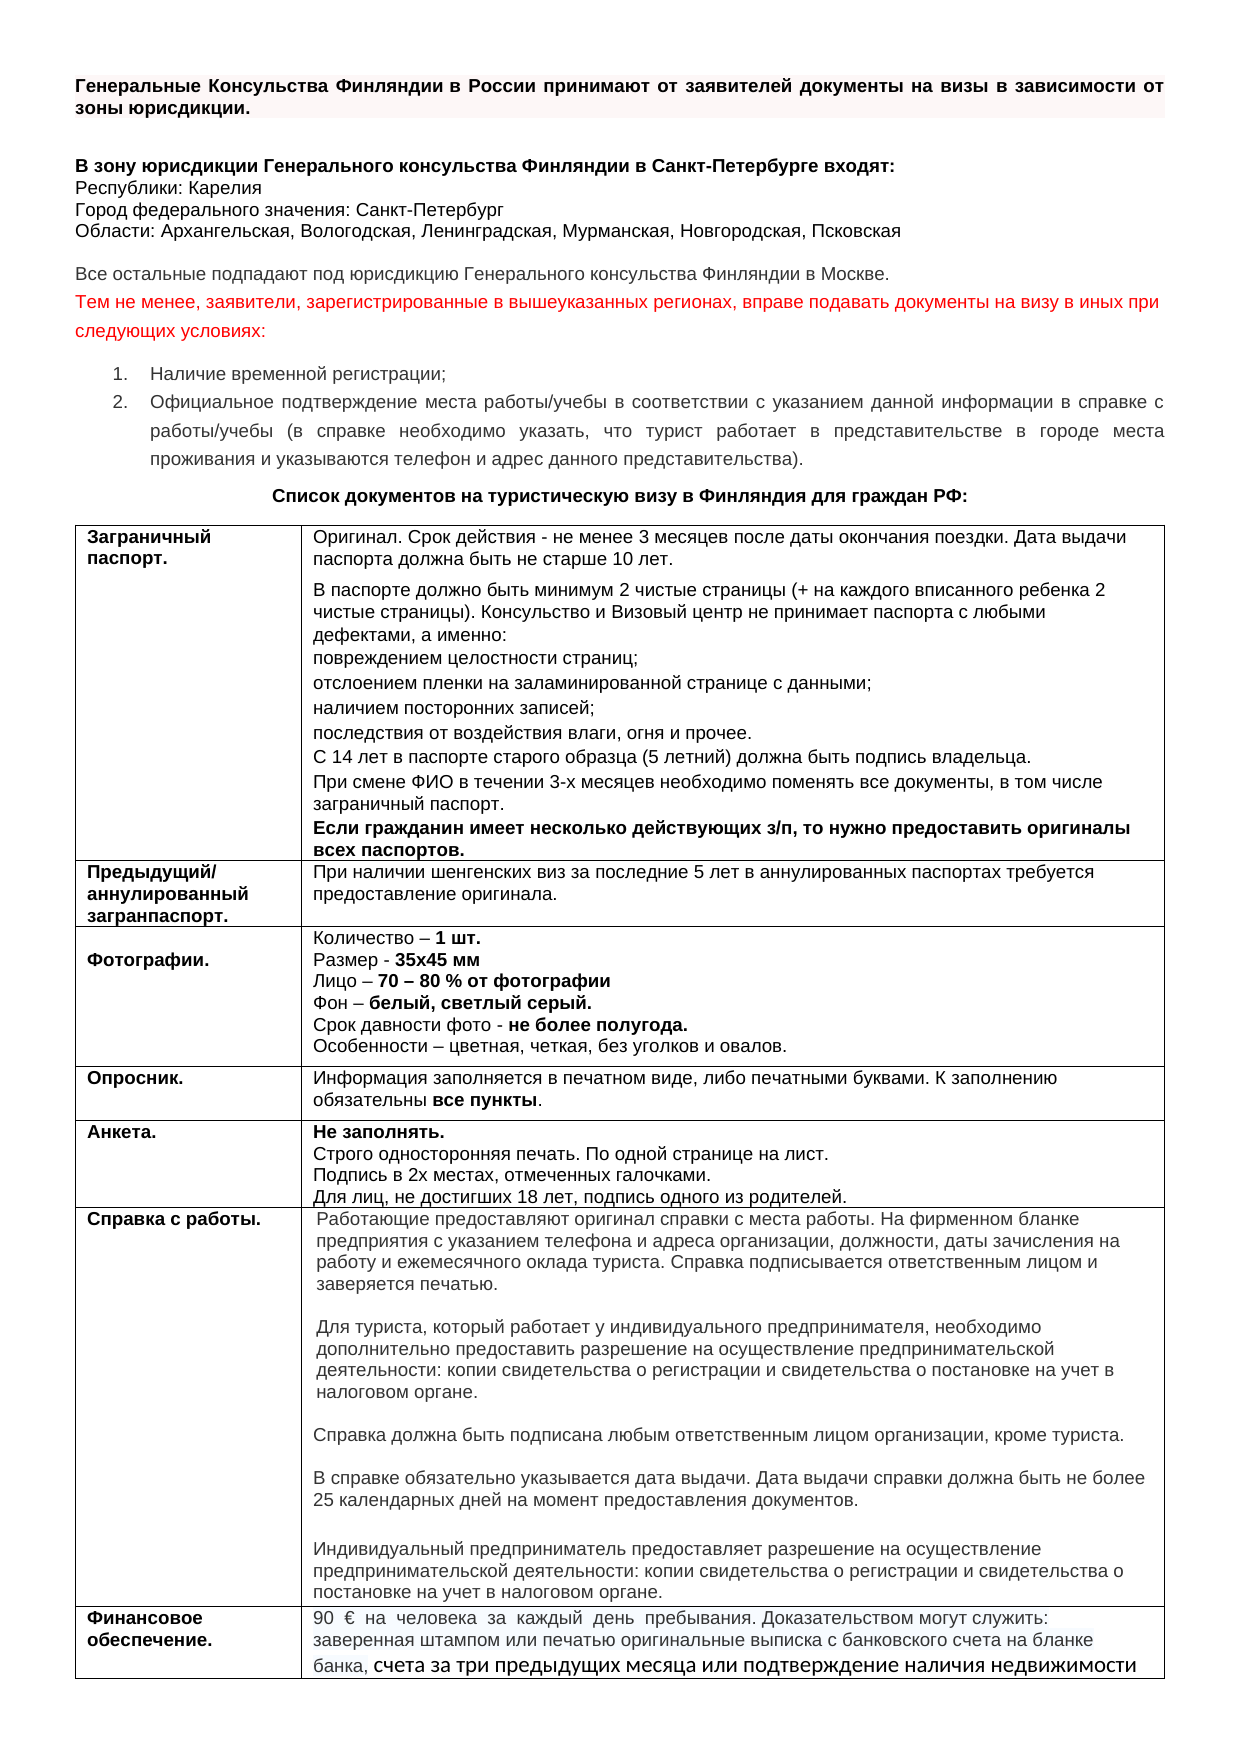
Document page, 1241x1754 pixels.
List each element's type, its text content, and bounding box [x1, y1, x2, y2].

text Области: Архангельская, Вологодская, Ленинградская, Мурманская, Новгородская, Псковская [75, 220, 1165, 242]
table_cell При наличии шенгенских виз за последние 5 лет в аннулированных паспортах требуется предоставление оригинала. [302, 861, 1164, 926]
text Республики: Карелия [75, 177, 1165, 198]
table_cell Опросник. [76, 1067, 301, 1120]
table_header Оригинал. Срок действия - не менее 3 месяцев после даты окончания поездки. Дата выдачи паспорта должна быть не старше 10 лет. В паспорте должно быть минимум 2 чистые страницы (+ на каждого вписанного ребенка 2 чистые страницы). Консульство и Визовый центр не принимает паспорта с любыми дефектами, а именно: повреждением целостности страниц; отслоением пленки на заламинированной странице с данными; наличием посторонних записей; последствия от воздействия влаги, огня и прочее. С 14 лет в паспорте старого образца (5 летний) должна быть подпись владельца. При смене ФИО в течении 3-х месяцев необходимо поменять все документы, в том числе заграничный паспорт. Если гражданин имеет несколько действующих з/п, то нужно предоставить оригиналы всех паспортов. [302, 526, 1164, 860]
list Официальное подтверждение места работы/учебы в соответствии с указанием данной информации в справке с работы/учебы (в справке необходимо указать, что турист работает в представительстве в городе места проживания и указываются телефон и адрес данного представительства). [112, 385, 1165, 469]
table_cell Информация заполняется в печатном виде, либо печатными буквами. К заполнению обязательны все пункты. [302, 1067, 1164, 1120]
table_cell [76, 1607, 301, 1678]
list Наличие временной регистрации; [112, 357, 1165, 385]
table_cell Работающие предоставляют оригинал справки с места работы. На фирменном бланке предприятия с указанием телефона и адреса организации, должности, даты зачисления на работу и ежемесячного оклада туриста. Справка подписывается ответственным лицом и заверяется печатью. Для туриста, который работает у индивидуального предпринимателя, необходимо дополнительно предоставить разрешение на осуществление предпринимательской деятельности: копии свидетельства о регистрации и свидетельства о постановке на учет в налоговом органе. Справка должна быть подписана любым ответственным лицом организации, кроме туриста. В справке обязательно указывается дата выдачи. Дата выдачи справки должна быть не более 25 календарных дней на момент предоставления документов. Индивидуальный предприниматель предоставляет разрешение на осуществление предпринимательской деятельности: копии свидетельства о регистрации и свидетельства о постановке на учет в налоговом органе. [302, 1208, 1164, 1606]
table_cell Анкета. [76, 1121, 301, 1207]
table_cell Предыдущий/ аннулированный загранпаспорт. [76, 861, 301, 926]
table_cell Не заполнять. Строго односторонняя печать. По одной странице на лист. Подпись в 2х местах, отмеченных галочками. Для лиц, не достигших 18 лет, подпись одного из родителей. [302, 1121, 1164, 1207]
text Все остальные подпадают под юрисдикцию Генерального консульства Финляндии в Москве. [75, 263, 1165, 285]
table_cell Справка с работы. [76, 1208, 301, 1606]
table_header Заграничный паспорт. [76, 526, 301, 860]
text Тем не менее, заявители, зарегистрированные в вышеуказанных регионах, вправе подавать документы на визу в иных при следующих условиях: [75, 285, 1165, 341]
text Генеральные Консульства Финляндии в России принимают от заявителей документы на визы в зависимости от зоны юрисдикции. [75, 75, 1165, 118]
text В зону юрисдикции Генерального консульства Финляндии в Санкт-Петербурге входят: [75, 155, 1165, 177]
table_cell Количество – 1 шт. Размер - 35х45 мм Лицо – 70 – 80 % от фотографии Фон – белый, светлый серый. Срок давности фото - не более полугода. Особенности – цветная, четкая, без уголков и овалов. [302, 927, 1164, 1066]
table_cell Фотографии. [76, 927, 301, 1066]
text Город федерального значения: Санкт-Петербург [75, 198, 1165, 220]
text Список документов на туристическую визу в Финляндия для граждан РФ: [75, 485, 1165, 506]
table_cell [302, 1607, 1164, 1678]
